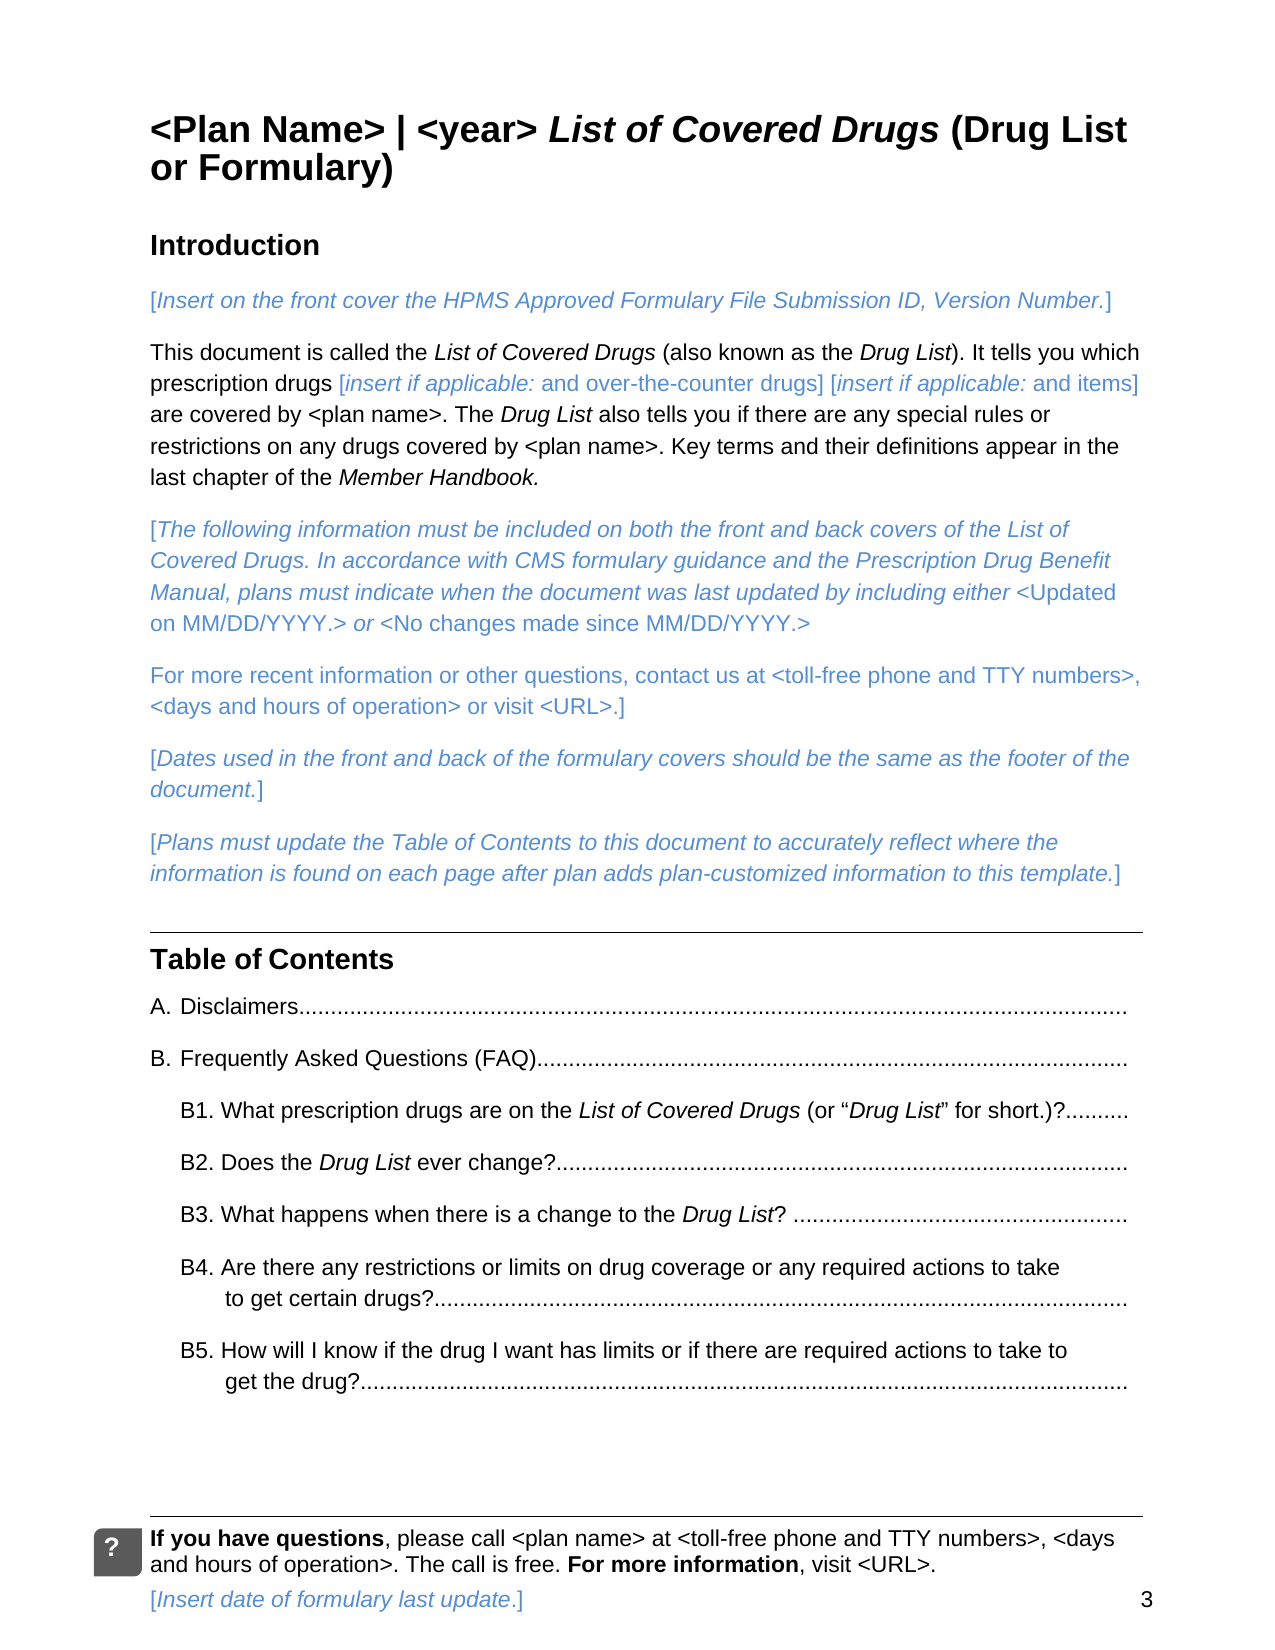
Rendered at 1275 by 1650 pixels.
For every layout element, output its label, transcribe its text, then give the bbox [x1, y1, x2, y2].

text [Dates used in the front and back of the formulary covers should be the same as the footer of the document.] [150, 742, 1143, 804]
text This document is called the List of Covered Drugs (also known as the Drug List). It tells you which prescription drugs [insert if applicable: and over-the-counter drugs] [insert if applicable: and items] are covered by <plan name>. The Drug List also tells you if there are any special rules or restrictions on any drugs covered by <plan name>. Key terms and their definitions appear in the last chapter of the Member Handbook. [150, 335, 1143, 492]
text [The following information must be included on both the front and back covers of the List of Covered Drugs. In accordance with CMS formulary guidance and the Prescription Drug Benefit Manual, plans must indicate when the document was last updated by including either <Updated on MM/DD/YYYY.> or <No changes made since MM/DD/YYYY.> [150, 512, 1143, 637]
title <Plan Name> | <year> List of Covered Drugs (Drug List or Formulary) [150, 112, 1143, 187]
text [Insert on the front cover the HPMS Approved Formulary File Submission ID, Version Number.] [150, 283, 1143, 314]
text Introduction [150, 225, 1143, 262]
text For more recent information or other questions, contact us at <toll-free phone and TTY numbers>, <days and hours of operation> or visit <URL>.] [150, 658, 1143, 721]
text [Plans must update the Table of Contents to this document to accurately reflect where the information is found on each page after plan adds plan-customized information to this template.] [150, 825, 1143, 887]
